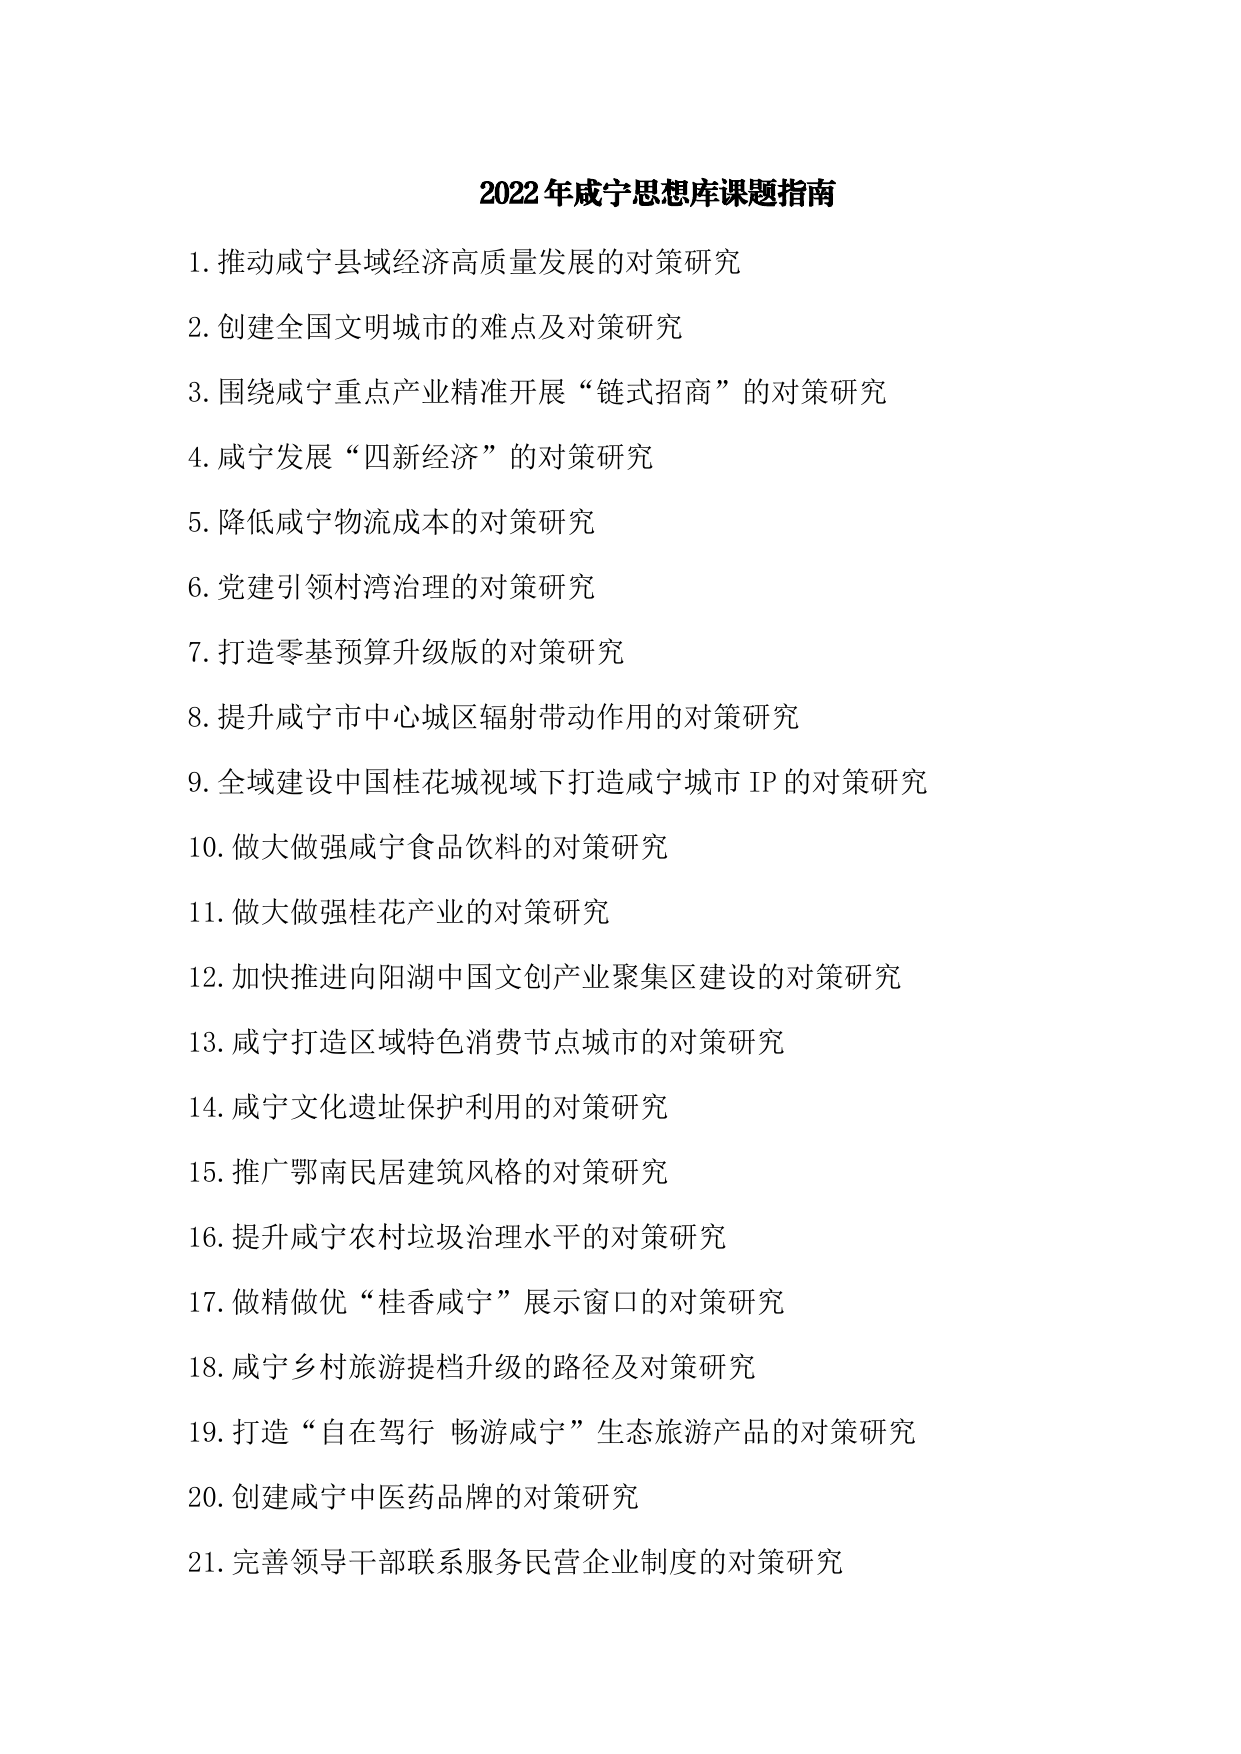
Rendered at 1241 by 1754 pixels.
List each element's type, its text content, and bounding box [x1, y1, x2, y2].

text 4.咸宁发展“四新经济”的对策研究 [187, 422, 1053, 487]
text 15.推广鄂南民居建筑风格的对策研究 [187, 1137, 1053, 1202]
text 2022年咸宁思想库课题指南 [187, 162, 1053, 227]
text 10.做大做强咸宁食品饮料的对策研究 [187, 812, 1053, 877]
text 3.围绕咸宁重点产业精准开展“链式招商”的对策研究 [187, 357, 1053, 422]
text 8.提升咸宁市中心城区辐射带动作用的对策研究 [187, 682, 1053, 747]
text 7.打造零基预算升级版的对策研究 [187, 617, 1053, 682]
text 21.完善领导干部联系服务民营企业制度的对策研究 [187, 1527, 1053, 1592]
text 2.创建全国文明城市的难点及对策研究 [187, 292, 1053, 357]
text 14.咸宁文化遗址保护利用的对策研究 [187, 1072, 1053, 1137]
text 19.打造“自在驾行 畅游咸宁”生态旅游产品的对策研究 [187, 1397, 1053, 1462]
text 5.降低咸宁物流成本的对策研究 [187, 487, 1053, 552]
text 17.做精做优“桂香咸宁”展示窗口的对策研究 [187, 1267, 1053, 1332]
text 6.党建引领村湾治理的对策研究 [187, 552, 1053, 617]
text 11.做大做强桂花产业的对策研究 [187, 877, 1053, 942]
text 12.加快推进向阳湖中国文创产业聚集区建设的对策研究 [187, 942, 1053, 1007]
text 13.咸宁打造区域特色消费节点城市的对策研究 [187, 1007, 1053, 1072]
text 1.推动咸宁县域经济高质量发展的对策研究 [187, 227, 1053, 292]
text 20.创建咸宁中医药品牌的对策研究 [187, 1462, 1053, 1527]
text 16.提升咸宁农村垃圾治理水平的对策研究 [187, 1202, 1053, 1267]
text 9.全域建设中国桂花城视域下打造咸宁城市IP的对策研究 [187, 747, 1053, 812]
text 18.咸宁乡村旅游提档升级的路径及对策研究 [187, 1332, 1053, 1397]
